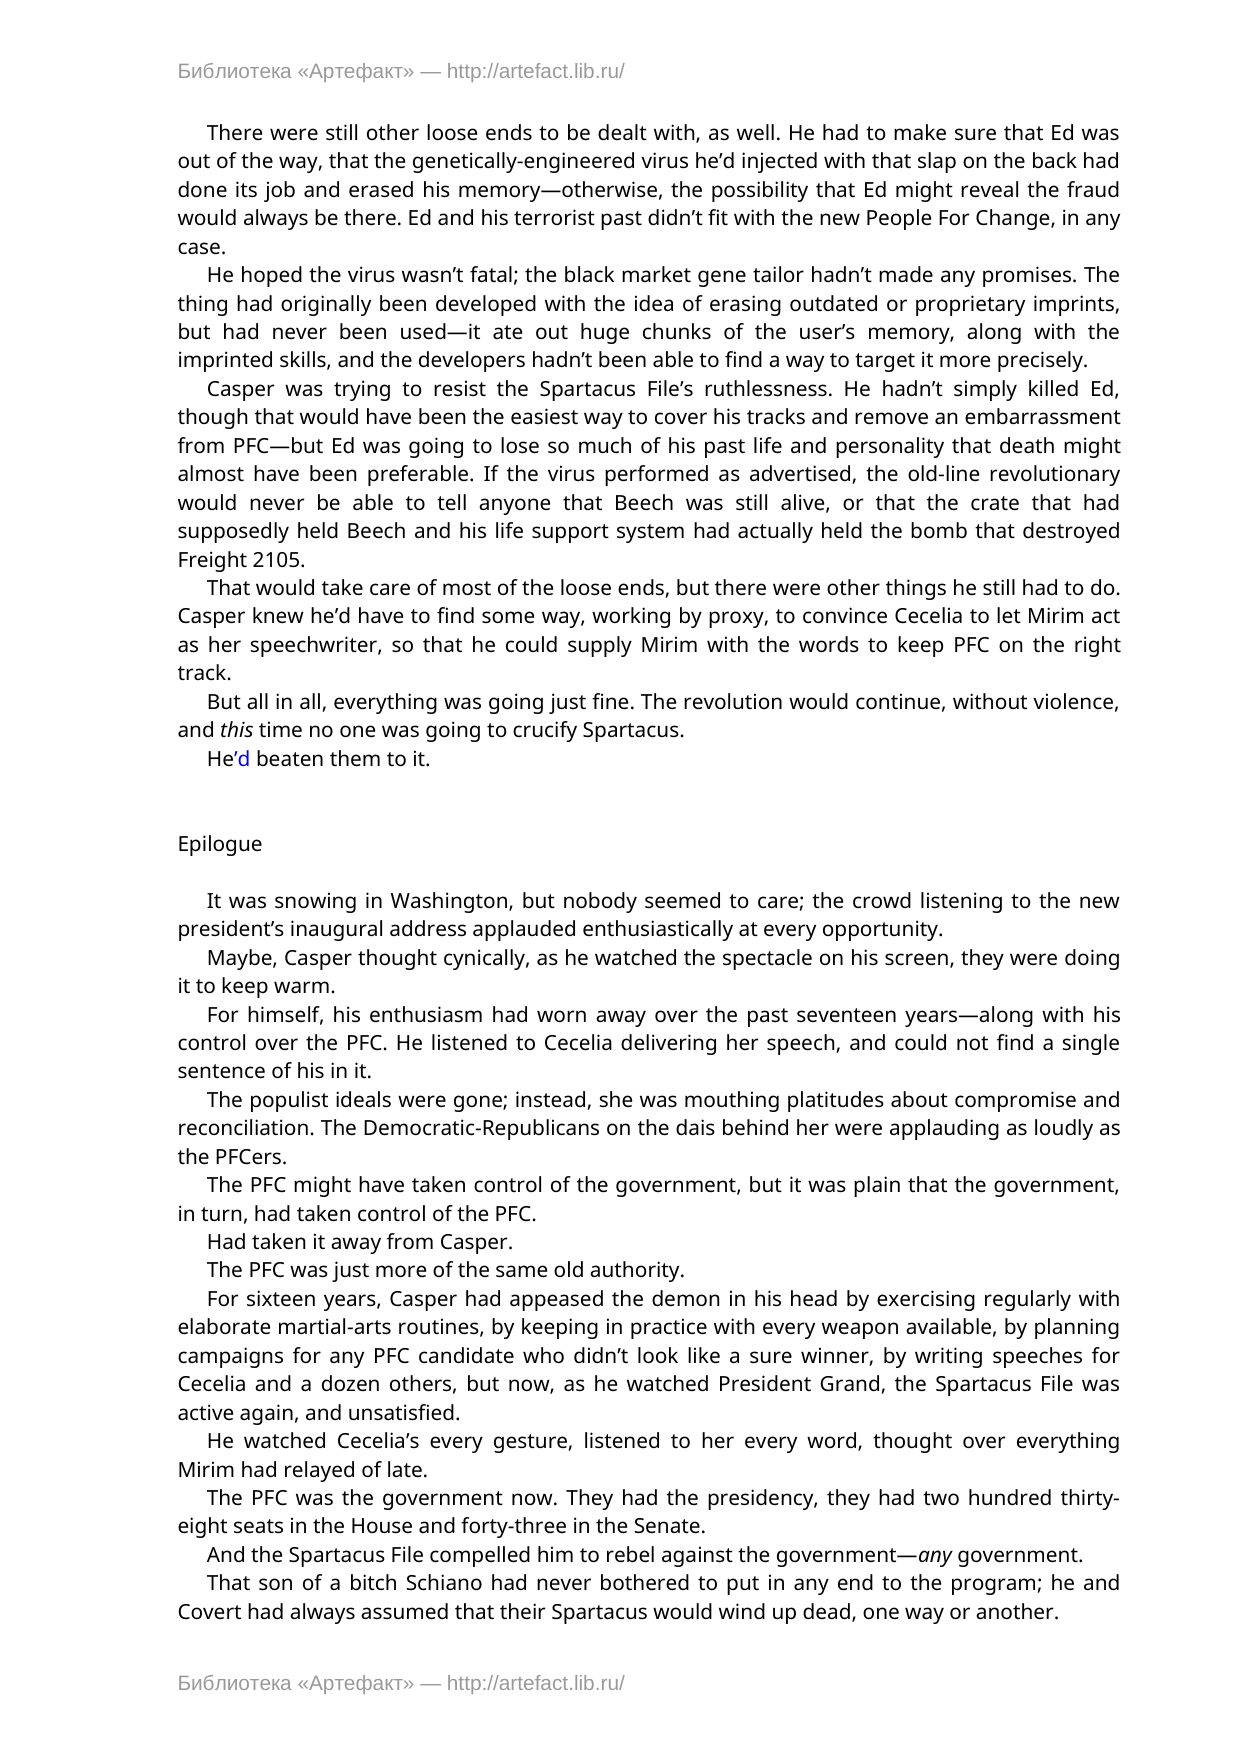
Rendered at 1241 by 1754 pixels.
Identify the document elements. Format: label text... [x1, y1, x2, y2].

text He watched Cecelia’s every gesture, listened to her every word, thought over everything Mirim had relayed of late. [177, 1426, 1122, 1483]
text He hoped the virus wasn’t fatal; the black market gene tailor hadn’t made any promises. The thing had originally been developed with the idea of erasing outdated or proprietary imprints, but had never been used—it ate out huge chunks of the user’s memory, along with the imprinted skills, and the developers hadn’t been able to find a way to target it more precisely. [177, 260, 1122, 374]
text The PFC might have taken control of the government, but it was plain that the government, in turn, had taken control of the PFC. [177, 1170, 1122, 1227]
text Maybe, Casper thought cynically, as he watched the spectacle on his screen, they were doing it to keep warm. [177, 943, 1122, 1000]
text The PFC was the government now. They had the presidency, they had two hundred thirty-eight seats in the House and forty-three in the Senate. [177, 1483, 1122, 1540]
text But all in all, everything was going just fine. The revolution would continue, without violence, and this time no one was going to crucify Spartacus. [177, 687, 1122, 744]
text It was snowing in Washington, but nobody seemed to care; the crowd listening to the new president’s inaugural address applauded enthusiastically at every opportunity. [177, 886, 1122, 943]
text Epilogue [177, 829, 1122, 857]
text That would take care of most of the loose ends, but there were other things he still had to do. Casper knew he’d have to find some way, working by proxy, to convince Cecelia to let Mirim act as her speechwriter, so that he could supply Mirim with the words to keep PFC on the right track. [177, 573, 1122, 687]
text Had taken it away from Casper. [177, 1227, 1122, 1256]
text For sixteen years, Casper had appeased the demon in his head by exercising regularly with elaborate martial-arts routines, by keeping in practice with every weapon available, by planning campaigns for any PFC candidate who didn’t look like a sure winner, by writing speeches for Cecelia and a dozen others, but now, as he watched President Grand, the Spartacus File was active again, and unsatisfied. [177, 1284, 1122, 1426]
text Casper was trying to resist the Spartacus File’s ruthlessness. He hadn’t simply killed Ed, though that would have been the easiest way to cover his tracks and remove an embarrassment from PFC—but Ed was going to lose so much of his past life and personality that death might almost have been preferable. If the virus performed as advertised, the old-line revolutionary would never be able to tell anyone that Beech was still alive, or that the crate that had supposedly held Beech and his life support system had actually held the bomb that destroyed Freight 2105. [177, 374, 1122, 573]
text For himself, his enthusiasm had worn away over the past seventeen years—along with his control over the PFC. He listened to Cecelia delivering her speech, and could not find a single sentence of his in it. [177, 1000, 1122, 1085]
text He’d beaten them to it. [177, 744, 1122, 772]
text That son of a bitch Schiano had never bothered to put in any end to the program; he and Covert had always assumed that their Spartacus would wind up dead, one way or another. [177, 1568, 1122, 1625]
text And the Spartacus File compelled him to rebel against the government—any government. [177, 1540, 1122, 1568]
text The PFC was just more of the same old authority. [177, 1256, 1122, 1284]
text The populist ideals were gone; instead, she was mouthing platitudes about compromise and reconciliation. The Democratic-Republicans on the dais behind her were applauding as loudly as the PFCers. [177, 1085, 1122, 1170]
text There were still other loose ends to be dealt with, as well. He had to make sure that Ed was out of the way, that the genetically-engineered virus he’d injected with that slap on the back had done its job and erased his memory—otherwise, the possibility that Ed might reveal the fraud would always be there. Ed and his terrorist past didn’t fit with the new People For Change, in any case. [177, 118, 1122, 260]
